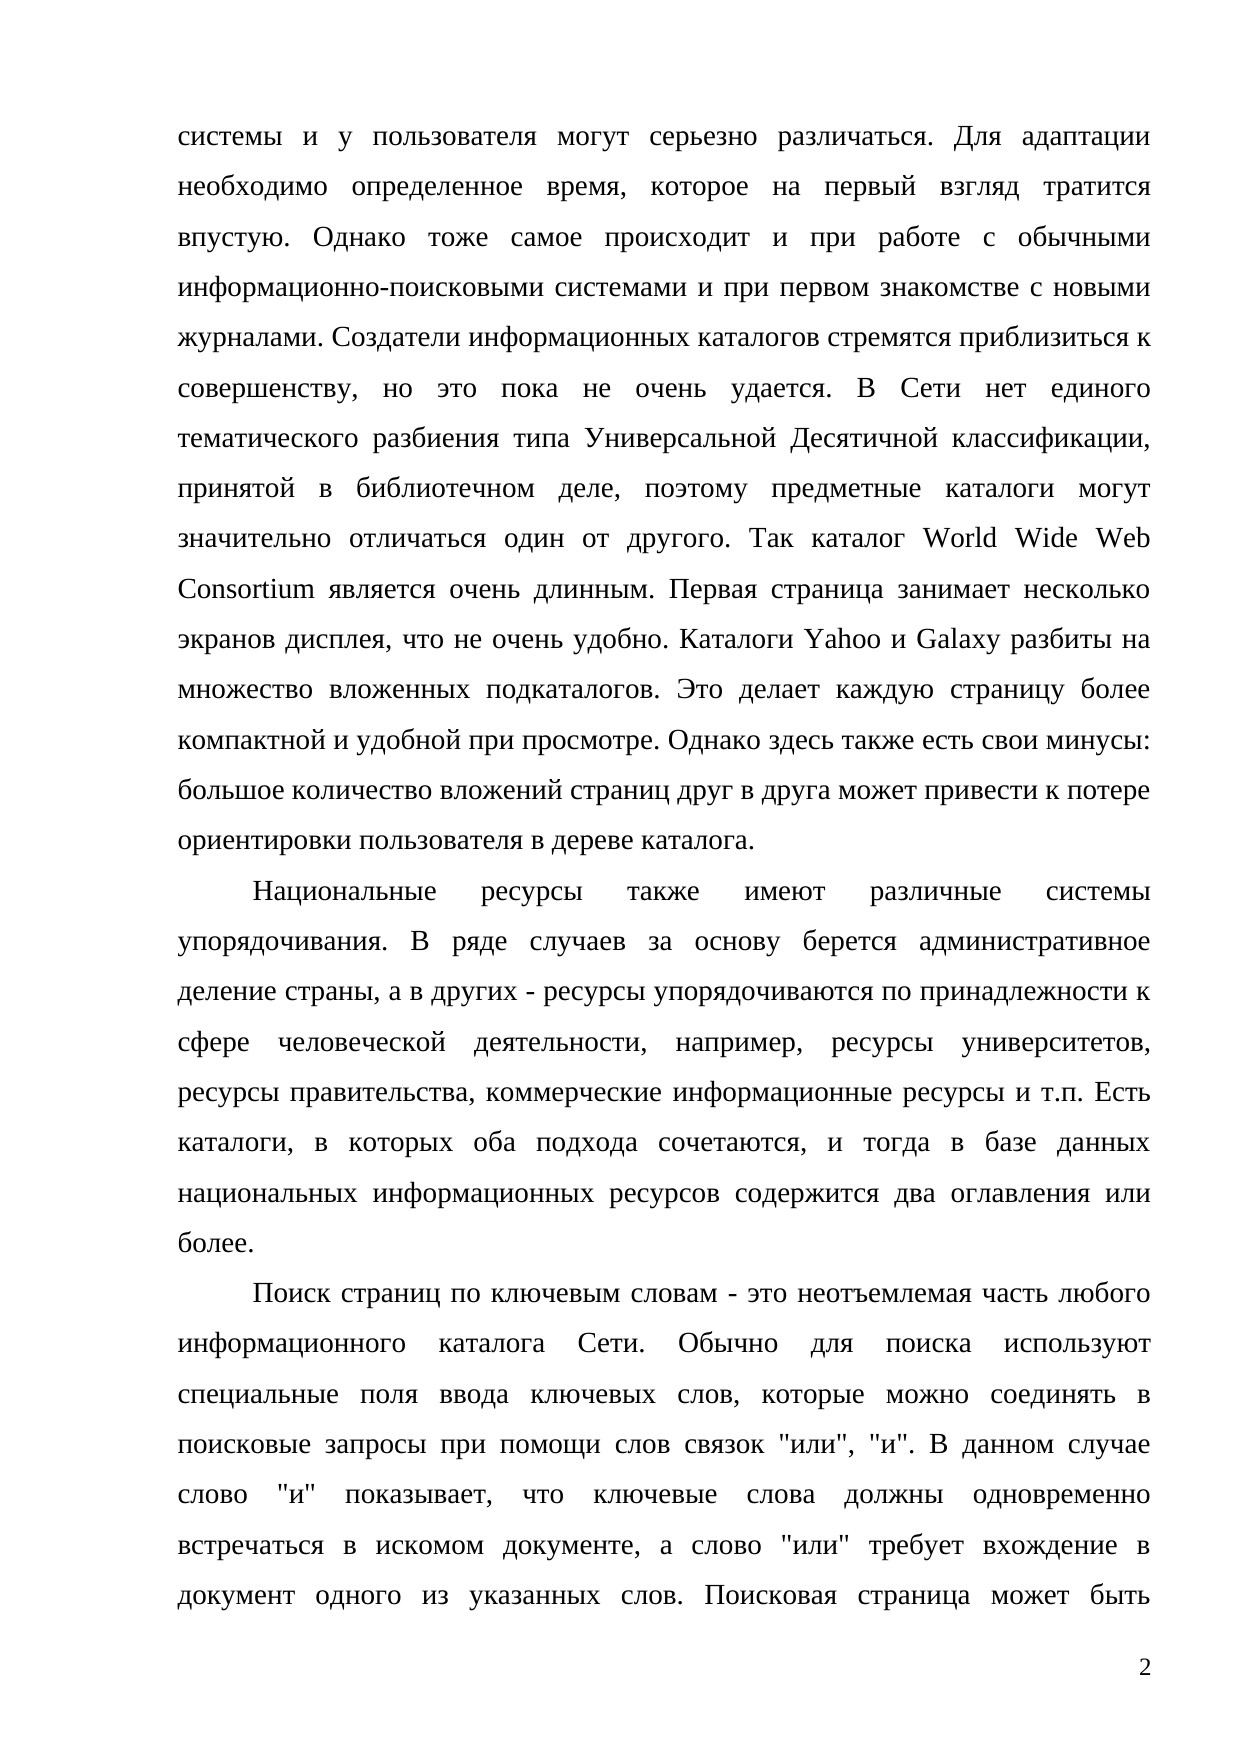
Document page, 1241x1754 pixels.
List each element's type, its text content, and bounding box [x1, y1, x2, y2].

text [177, 118, 1152, 856]
text Национальные ресурсы также имеют различные системы упорядочивания. В ряде случаев за основу берется административное деление страны, а в других - ресурсы упорядочиваются по принадлежности к сфере человеческой деятельности, например, ресурсы университетов, ресурсы правительства, коммерческие информационные ресурсы и т.п. Есть каталоги, в которых оба подхода сочетаются, и тогда в базе данных национальных информационных ресурсов содержится два оглавления или более. [177, 873, 1152, 1258]
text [177, 1275, 1152, 1611]
